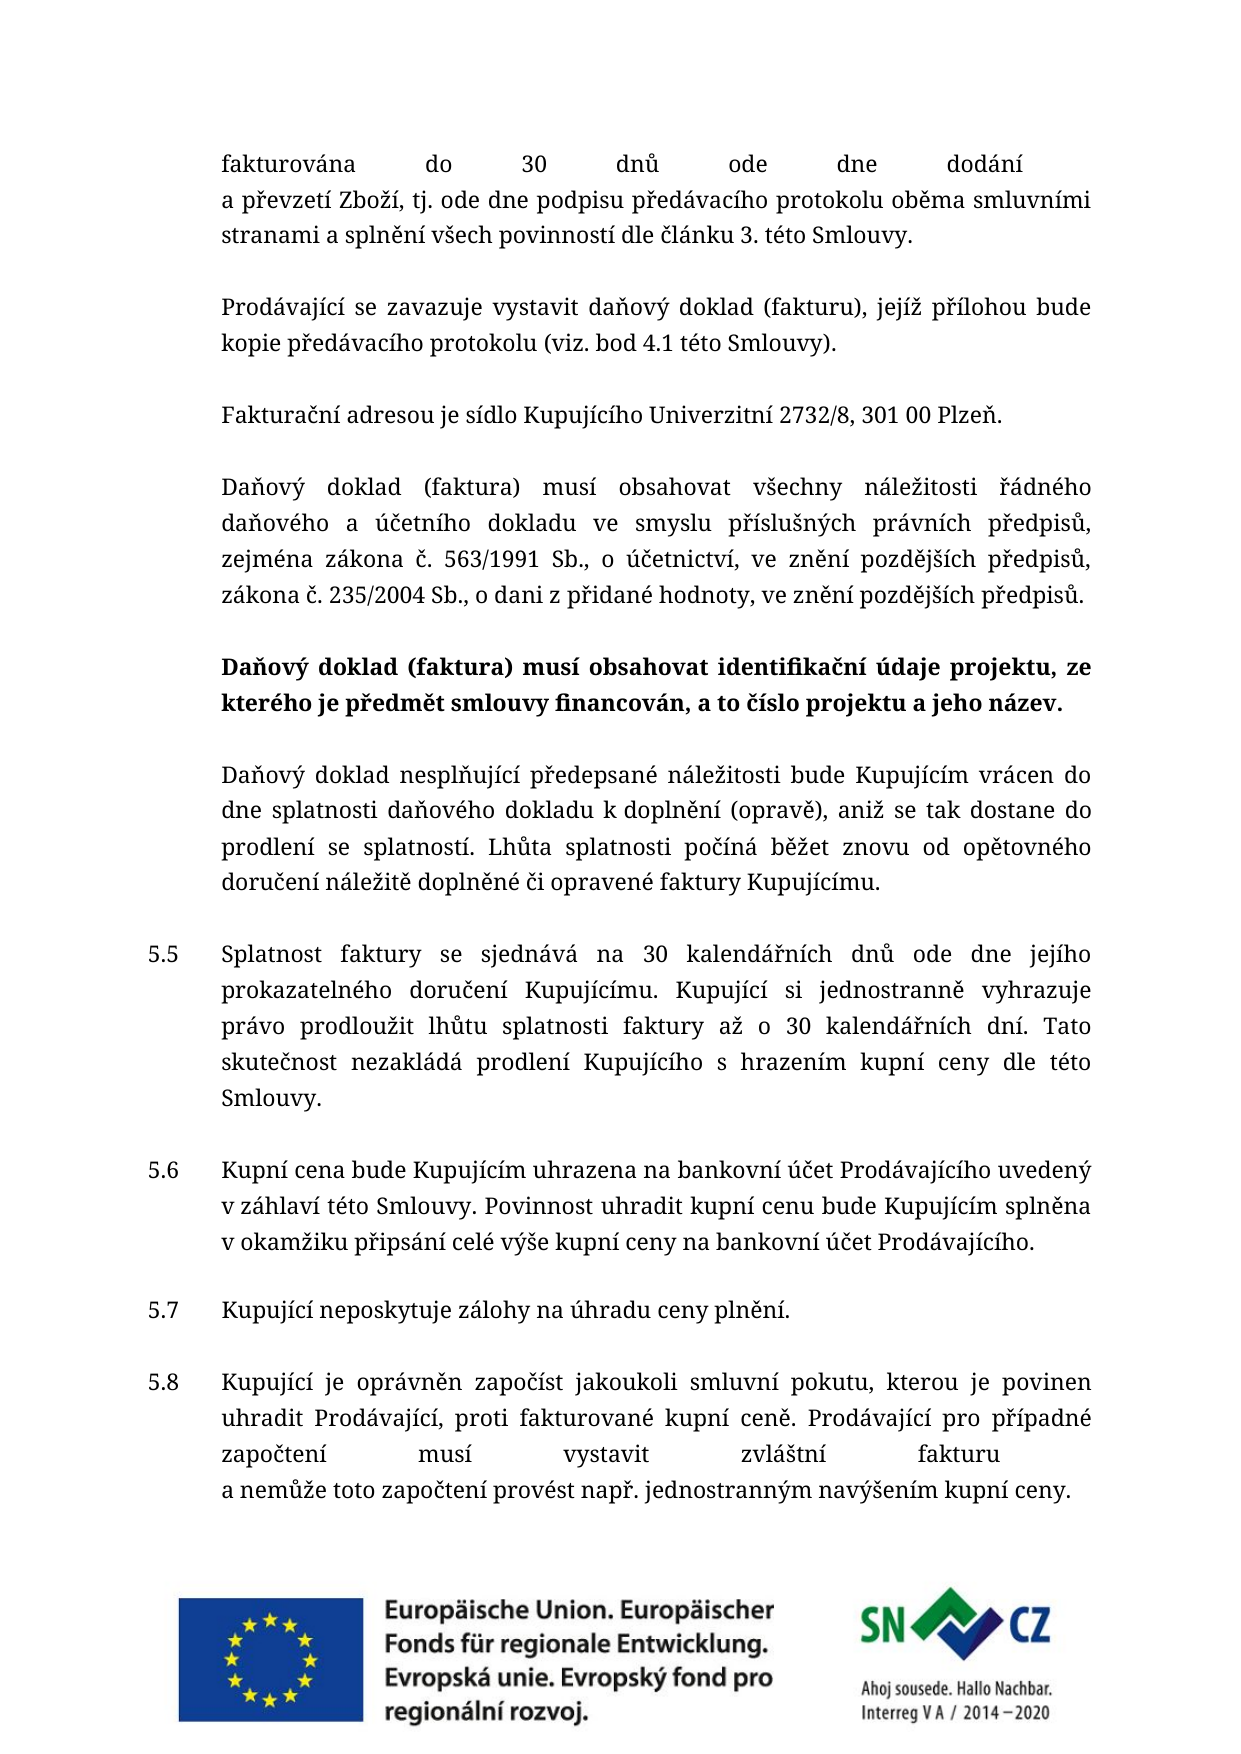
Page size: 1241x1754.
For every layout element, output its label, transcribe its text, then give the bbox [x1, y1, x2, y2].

text Daňový doklad (faktura) musí obsahovat všechny náležitosti řádného daňového a účetního dokladu ve smyslu příslušných právních předpisů, zejména zákona č. 563/1991 Sb., o účetnictví, ve znění pozdějších předpisů, zákona č. 235/2004 Sb., o dani z přidané hodnoty, ve znění pozdějších předpisů. [221, 471, 1093, 610]
text 5.6 Kupní cena bude Kupujícím uhrazena na bankovní účet Prodávajícího uvedený v záhlaví této Smlouvy. Povinnost uhradit kupní cenu bude Kupujícím splněna v okamžiku připsání celé výše kupní ceny na bankovní účet Prodávajícího. [148, 1154, 1093, 1257]
text 5.7 Kupující neposkytuje zálohy na úhradu ceny plnění. [148, 1294, 1093, 1325]
picture [147, 1564, 1093, 1754]
text 5.5 Splatnost faktury se sjednává na 30 kalendářních dnů ode dne jejího prokazatelného doručení Kupujícímu. Kupující si jednostranně vyhrazuje právo prodloužit lhůtu splatnosti faktury až o 30 kalendářních dní. Tato skutečnost nezakládá prodlení Kupujícího s hrazením kupní ceny dle této Smlouvy. [148, 938, 1093, 1113]
text Daňový doklad nesplňující předepsané náležitosti bude Kupujícím vrácen do dne splatnosti daňového dokladu k doplnění (opravě), aniž se tak dostane do prodlení se splatností. Lhůta splatnosti počíná běžet znovu od opětovného doručení náležitě doplněné či opravené faktury Kupujícímu. [221, 758, 1093, 898]
text Prodávající se zavazuje vystavit daňový doklad (fakturu), jejíž přílohou bude kopie předávacího protokolu (viz. bod 4.1 této Smlouvy). [221, 291, 1093, 358]
text 5.8 Kupující je oprávněn započíst jakoukoli smluvní pokutu, kterou je povinen uhradit Prodávající, proti fakturované kupní ceně. Prodávající pro případné započtení musí vystavit zvláštní fakturu a nemůže toto započtení provést např. jednostranným navýšením kupní ceny. [148, 1366, 1093, 1505]
text Fakturační adresou je sídlo Kupujícího Univerzitní 2732/8, 301 00 Plzeň. [221, 399, 1093, 430]
text Daňový doklad (faktura) musí obsahovat identifikační údaje projektu, ze kterého je předmět smlouvy financován, a to číslo projektu a jeho název. [221, 651, 1093, 718]
